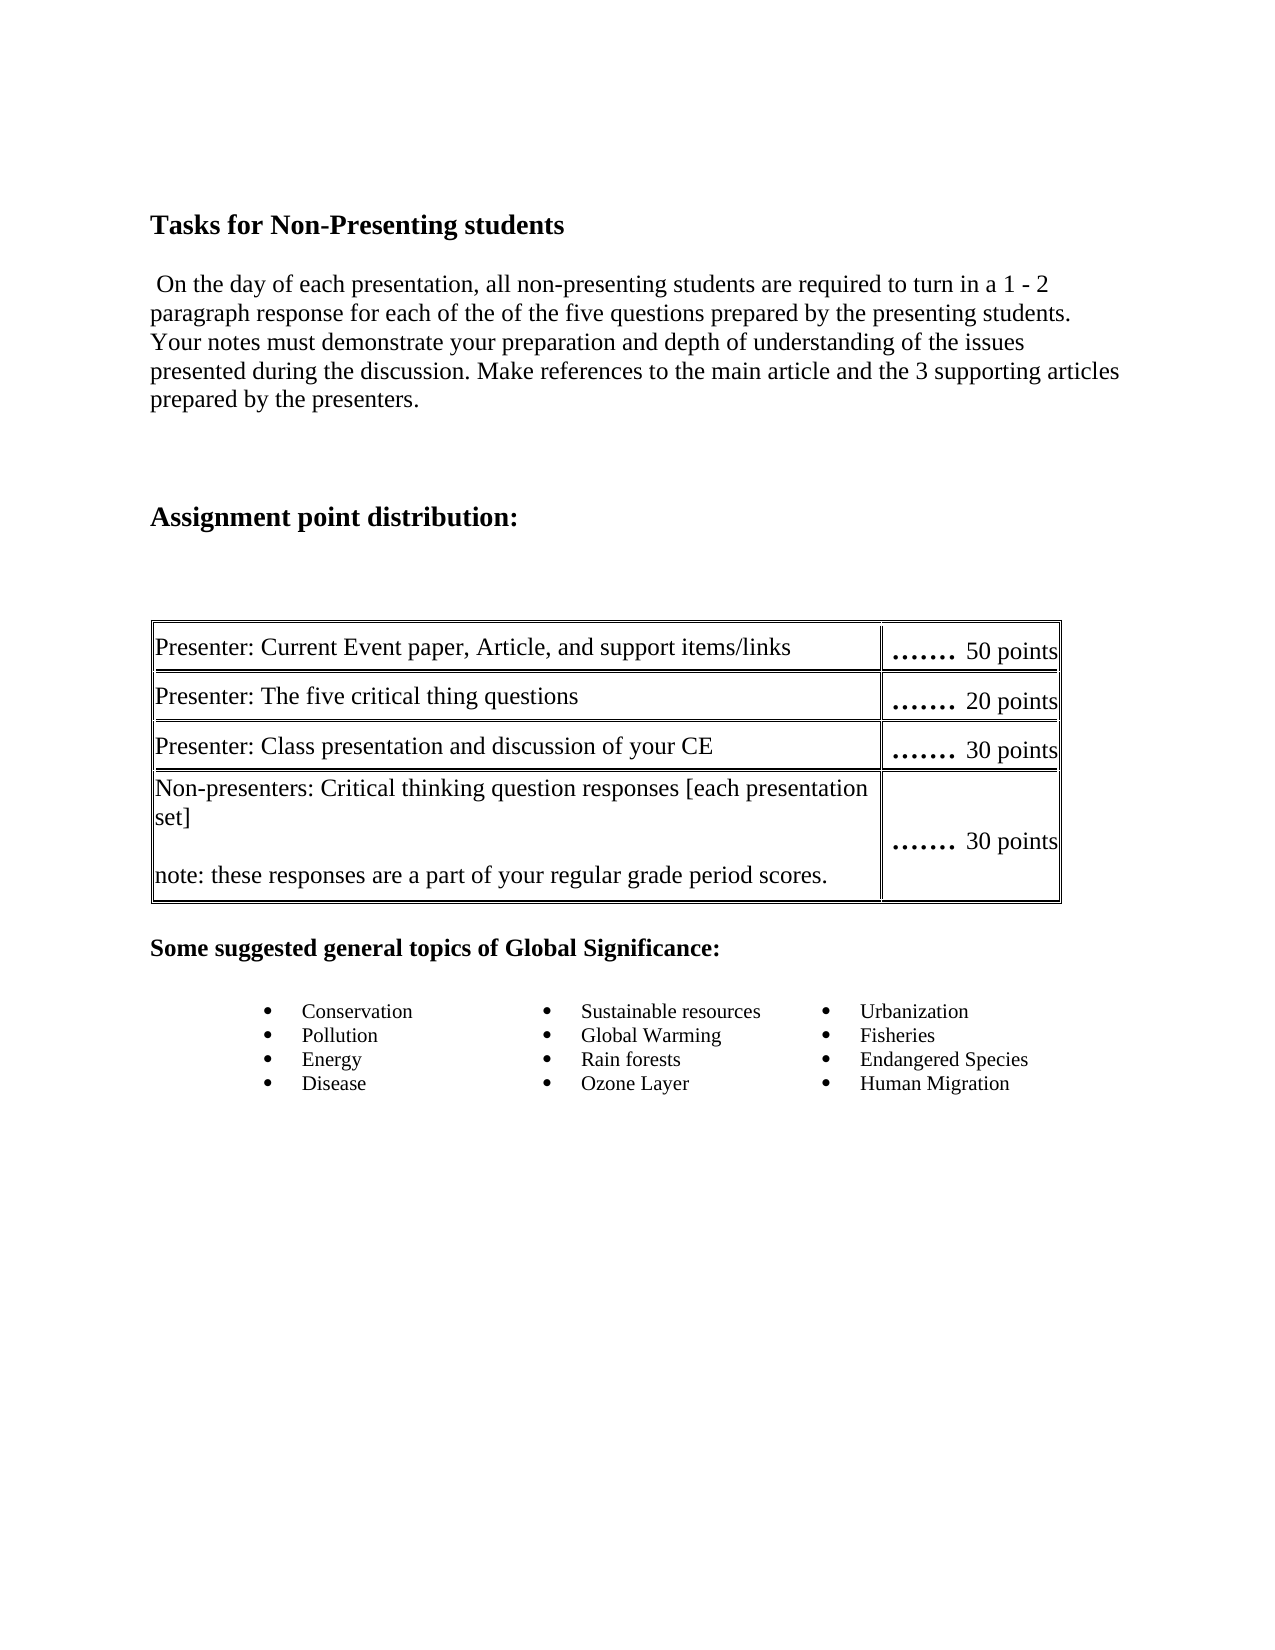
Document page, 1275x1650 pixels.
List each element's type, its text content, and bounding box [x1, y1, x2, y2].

text Some suggested general topics of Global Significance: [150, 933, 1125, 962]
table_cell ....... 30 points [882, 768, 1059, 900]
table_cell Presenter: Class presentation and discussion of your CE [152, 719, 882, 768]
table_header Urbanization Fisheries Endangered Species Human Migration [777, 991, 1056, 1132]
table_cell ....... 20 points [883, 669, 1059, 719]
table_cell Presenter: The five critical thing questions [154, 669, 880, 719]
text On the day of each presentation, all non-presenting students are required to turn in a 1 - 2 paragraph response for each of the of the five questions prepared by the presenting students. Your notes must demonstrate your preparation and depth of understanding of the issues presented during the discussion. Make references to the main article and the 3 supporting articles prepared by the presenters. [150, 269, 1125, 413]
text Assignment point distribution: [150, 500, 1125, 533]
table_header ....... 50 points [882, 623, 1059, 669]
table_cell Non-presenters: Critical thinking question responses [each presentation set] note: these responses are a part of your regular grade period scores. [154, 768, 882, 900]
table_cell ....... 30 points [882, 719, 1060, 768]
table_header Conservation Pollution Energy Disease [219, 991, 498, 1132]
text Tasks for Non-Presenting students [150, 208, 1125, 240]
table_header Sustainable resources Global Warming Rain forests Ozone Layer [498, 991, 777, 1132]
table_header Presenter: Current Event paper, Article, and support items/links [154, 623, 882, 669]
